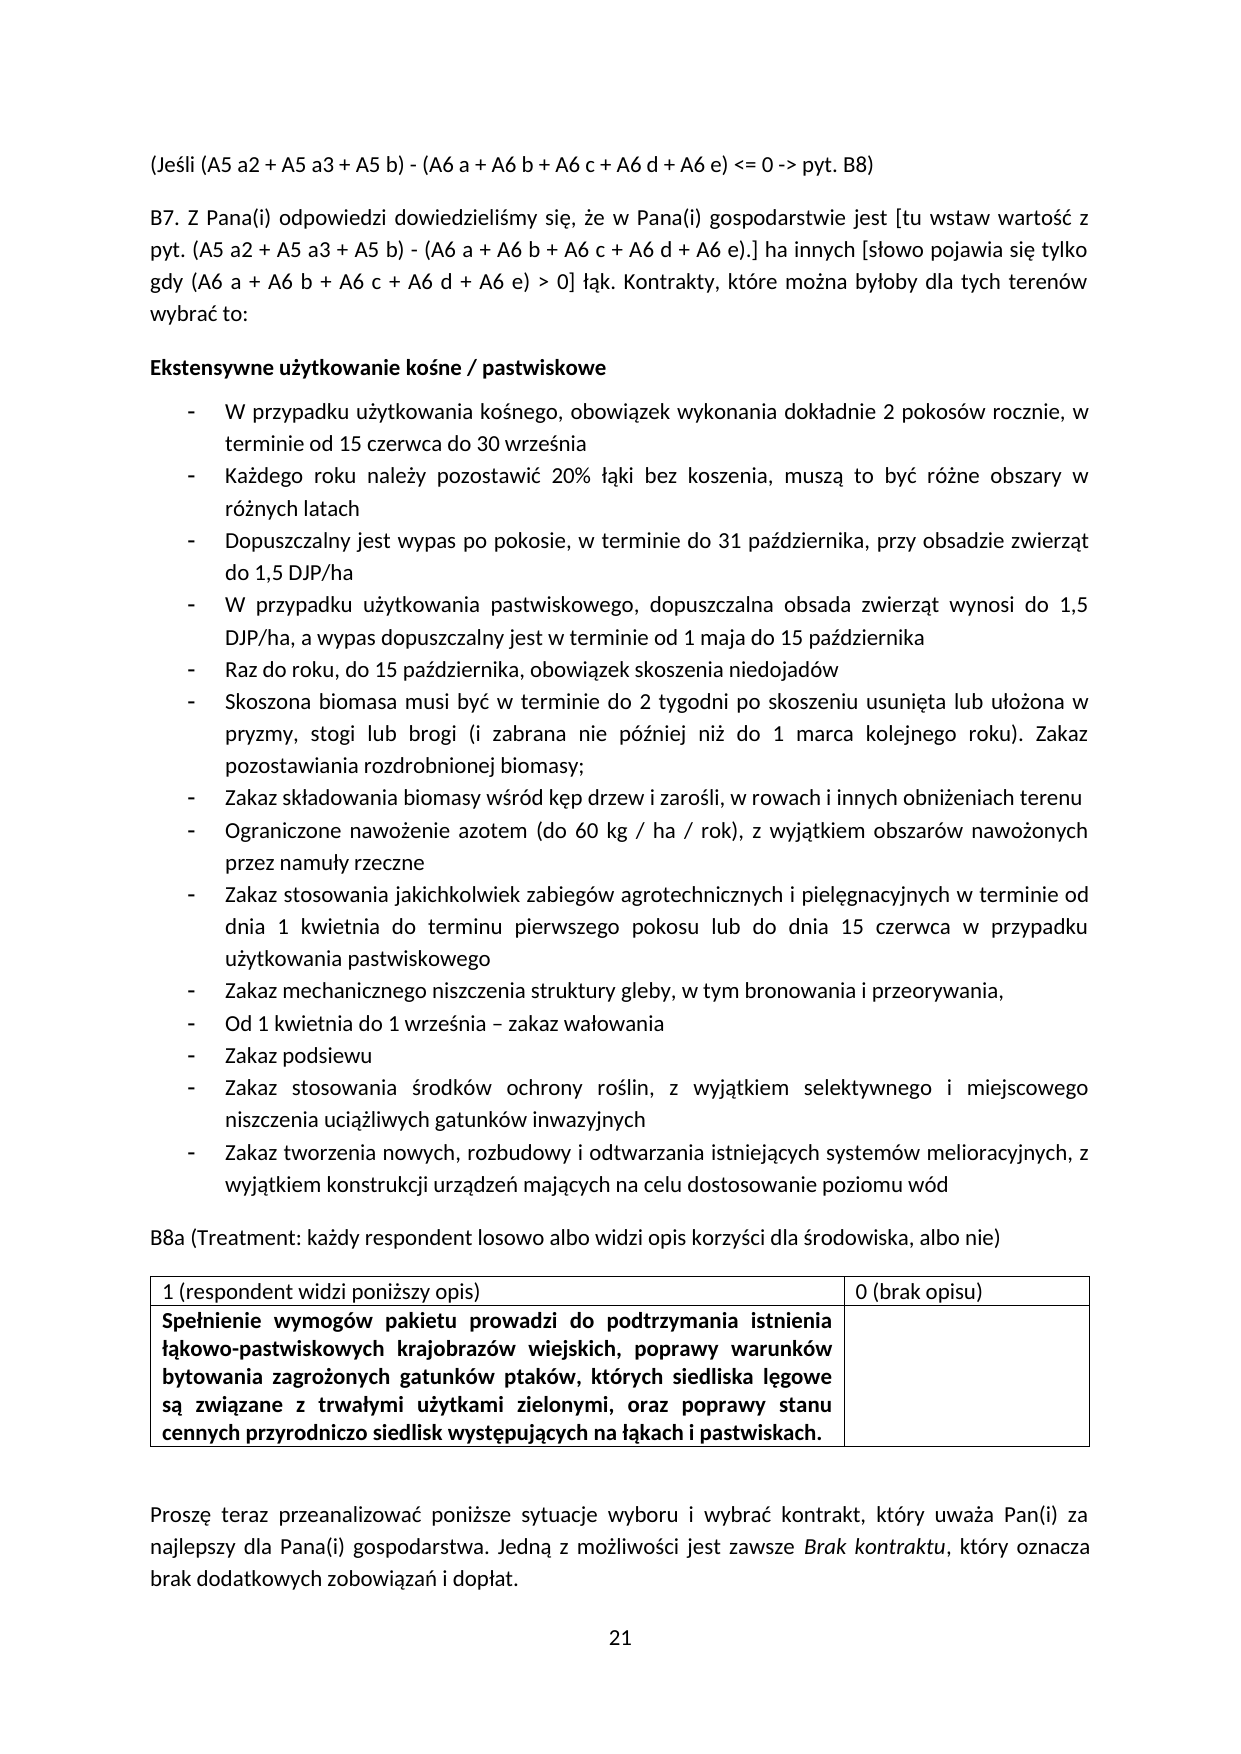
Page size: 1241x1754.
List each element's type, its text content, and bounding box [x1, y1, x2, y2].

text (Jeśli (A5 a2 + A5 a3 + A5 b) - (A6 a + A6 b + A6 c + A6 d + A6 e) <= 0 -> pyt. B8) [150, 150, 1090, 178]
list Dopuszczalny jest wypas po pokosie, w terminie do 31 października, przy obsadzie zwierząt do 1,5 DJP/ha [187, 526, 1090, 586]
text Proszę teraz przeanalizować poniższe sytuacje wyboru i wybrać kontrakt, który uważa Pan(i) za najlepszy dla Pana(i) gospodarstwa. Jedną z możliwości jest zawsze Brak kontraktu, który oznacza brak dodatkowych zobowiązań i dopłat. [150, 1500, 1090, 1592]
list Zakaz stosowania jakichkolwiek zabiegów agrotechnicznych i pielęgnacyjnych w terminie od dnia 1 kwietnia do terminu pierwszego pokosu lub do dnia 15 czerwca w przypadku użytkowania pastwiskowego [187, 880, 1090, 972]
list Raz do roku, do 15 października, obowiązek skoszenia niedojadów [187, 655, 1090, 683]
list Od 1 kwietnia do 1 września – zakaz wałowania [187, 1009, 1090, 1037]
list Zakaz stosowania środków ochrony roślin, z wyjątkiem selektywnego i miejscowego niszczenia uciążliwych gatunków inwazyjnych [187, 1073, 1090, 1133]
list Każdego roku należy pozostawić 20% łąki bez koszenia, muszą to być różne obszary w różnych latach [187, 462, 1090, 522]
subtitle Ekstensywne użytkowanie kośne / pastwiskowe [150, 353, 1090, 381]
list Zakaz tworzenia nowych, rozbudowy i odtwarzania istniejących systemów melioracyjnych, z wyjątkiem konstrukcji urządzeń mających na celu dostosowanie poziomu wód [187, 1138, 1090, 1198]
table_cell [845, 1306, 1089, 1446]
list W przypadku użytkowania kośnego, obowiązek wykonania dokładnie 2 pokosów rocznie, w terminie od 15 czerwca do 30 września [187, 397, 1090, 457]
list Zakaz składowania biomasy wśród kęp drzew i zarośli, w rowach i innych obniżeniach terenu [187, 783, 1090, 812]
list W przypadku użytkowania pastwiskowego, dopuszczalna obsada zwierząt wynosi do 1,5 DJP/ha, a wypas dopuszczalny jest w terminie od 1 maja do 15 października [187, 590, 1090, 651]
text B8a (Treatment: każdy respondent losowo albo widzi opis korzyści dla środowiska, albo nie) [150, 1223, 1090, 1251]
table_header 0 (brak opisu) [845, 1277, 1089, 1305]
list Zakaz podsiewu [187, 1041, 1090, 1069]
list Zakaz mechanicznego niszczenia struktury gleby, w tym bronowania i przeorywania, [187, 977, 1090, 1005]
text B7. Z Pana(i) odpowiedzi dowiedzieliśmy się, że w Pana(i) gospodarstwie jest [tu wstaw wartość z pyt. (A5 a2 + A5 a3 + A5 b) - (A6 a + A6 b + A6 c + A6 d + A6 e).] ha innych [słowo pojawia się tylko gdy (A6 a + A6 b + A6 c + A6 d + A6 e) > 0] łąk. Kontrakty, które można byłoby dla tych terenów wybrać to: [150, 203, 1090, 328]
list Ograniczone nawożenie azotem (do 60 kg / ha / rok), z wyjątkiem obszarów nawożonych przez namuły rzeczne [187, 816, 1090, 876]
table_cell Spełnienie wymogów pakietu prowadzi do podtrzymania istnienia łąkowo-pastwiskowych krajobrazów wiejskich, poprawy warunków bytowania zagrożonych gatunków ptaków, których siedliska lęgowe są związane z trwałymi użytkami zielonymi, oraz poprawy stanu cennych przyrodniczo siedlisk występujących na łąkach i pastwiskach. [151, 1306, 844, 1446]
table_header 1 (respondent widzi poniższy opis) [151, 1277, 844, 1305]
list Skoszona biomasa musi być w terminie do 2 tygodni po skoszeniu usunięta lub ułożona w pryzmy, stogi lub brogi (i zabrana nie później niż do 1 marca kolejnego roku). Zakaz pozostawiania rozdrobnionej biomasy; [187, 687, 1090, 779]
